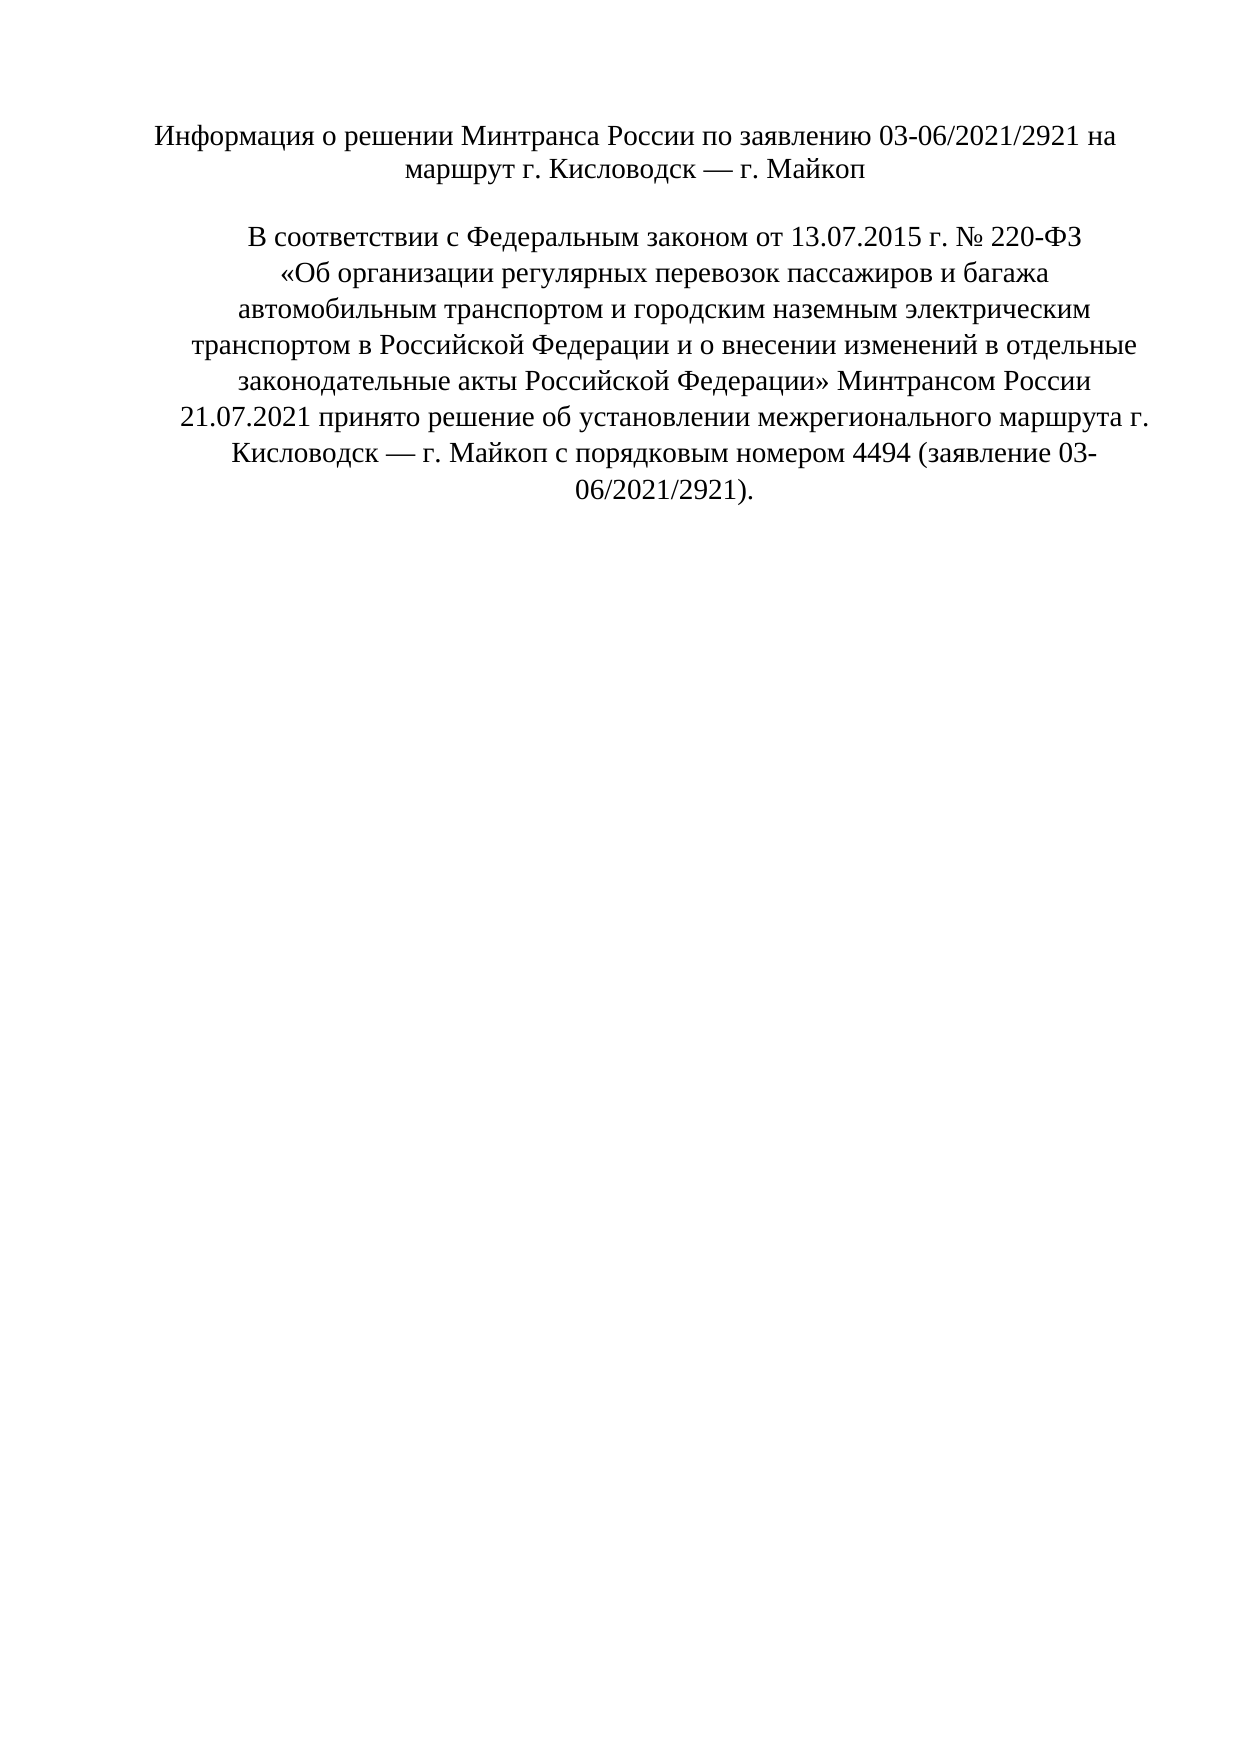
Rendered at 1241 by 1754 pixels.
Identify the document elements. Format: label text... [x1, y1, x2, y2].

text Информация о решении Минтранса России по заявлению 03-06/2021/2921 на маршрут г. Кисловодск — г. Майкоп [118, 118, 1152, 185]
text В соответствии с Федеральным законом от 13.07.2015 г. № 220-ФЗ «Об организации регулярных перевозок пассажиров и багажа автомобильным транспортом и городским наземным электрическим транспортом в Российской Федерации и о внесении изменений в отдельные законодательные акты Российской Федерации» Минтрансом России 21.07.2021 принято решение об установлении межрегионального маршрута г. Кисловодск — г. Майкоп с порядковым номером 4494 (заявление 03-06/2021/2921). [177, 219, 1152, 505]
